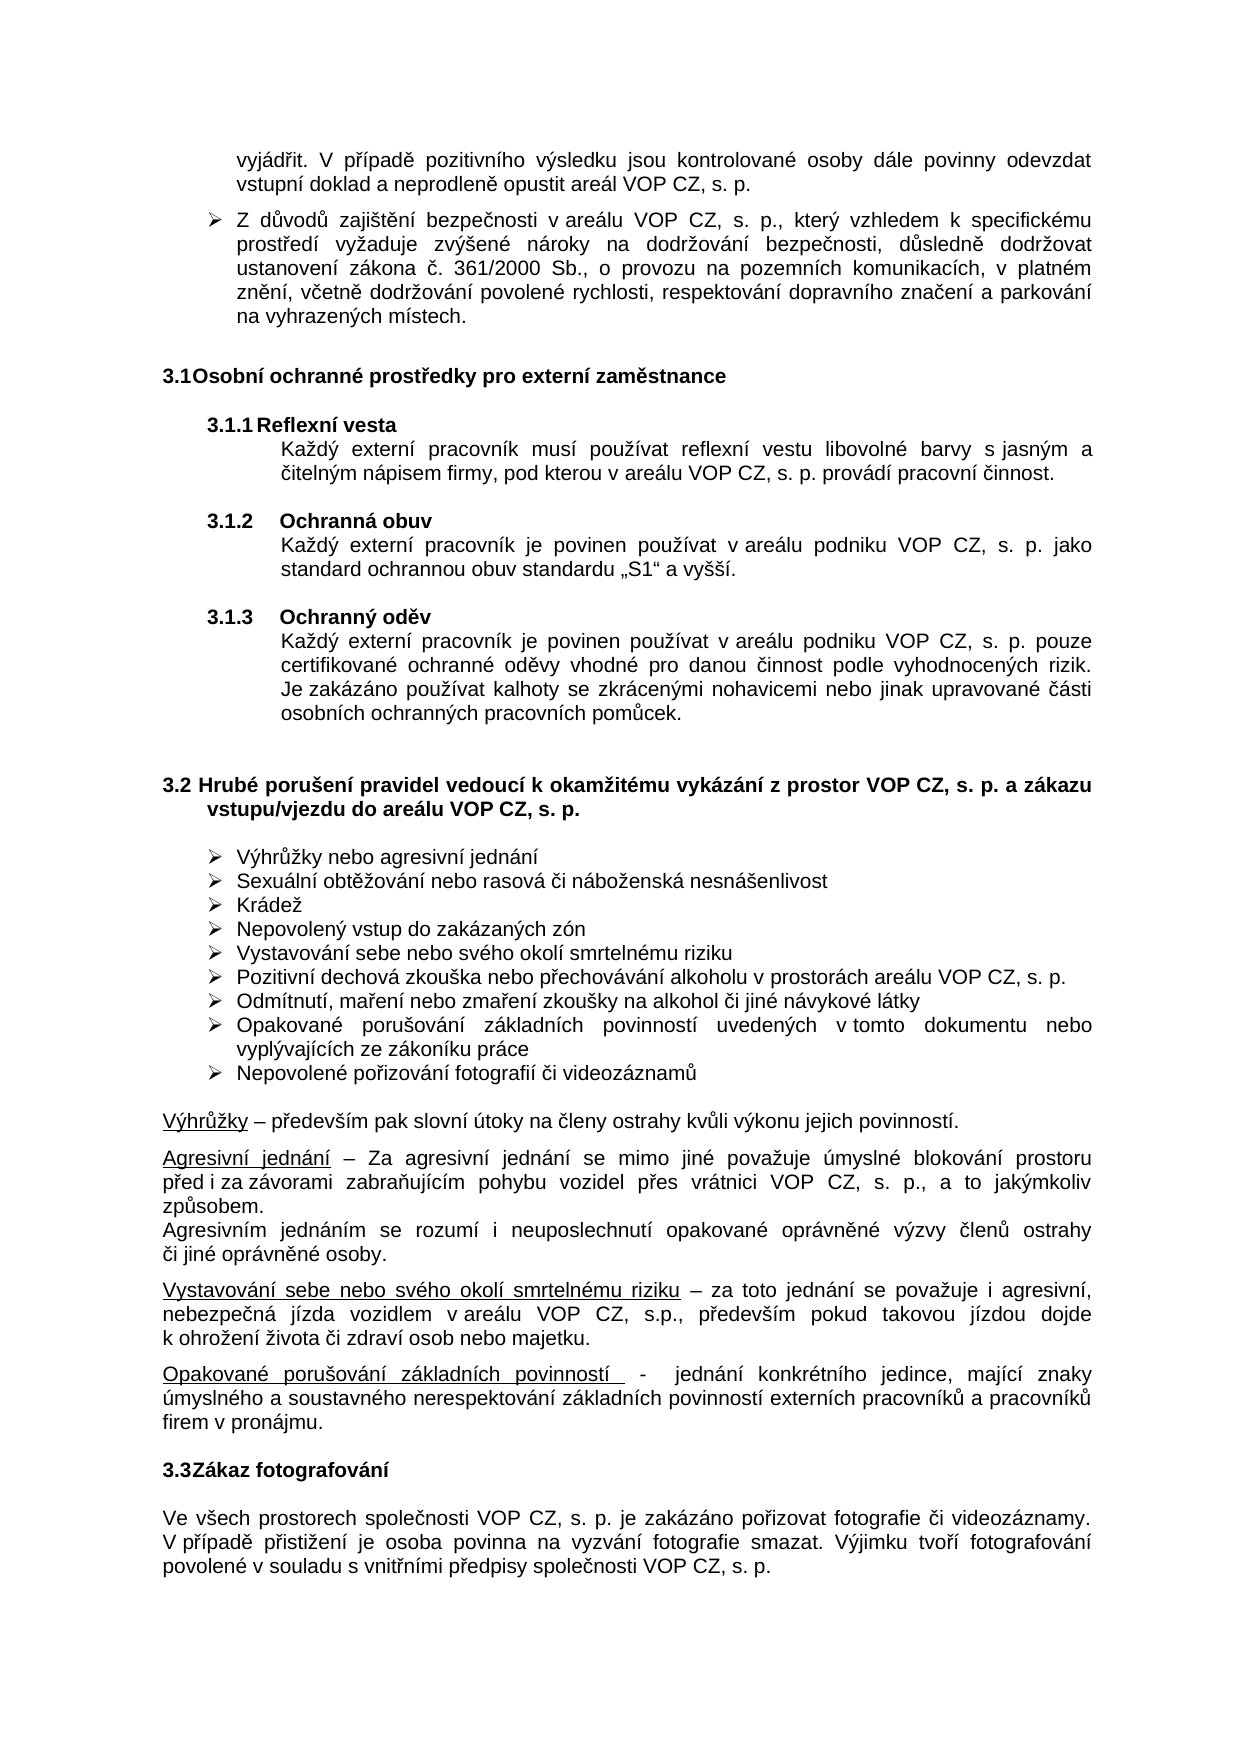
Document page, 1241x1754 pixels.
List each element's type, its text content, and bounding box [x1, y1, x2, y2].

text Každý externí pracovník je povinen používat v areálu podniku VOP CZ, s. p. jako standard ochrannou obuv standardu „S1“ a vyšší. [281, 533, 1093, 581]
text Opakované porušování základních povinností - jednání konkrétního jedince, mající znaky úmyslného a soustavného nerespektování základních povinností externích pracovníků a pracovníků firem v pronájmu. [162, 1362, 1093, 1434]
text Každý externí pracovník je povinen používat v areálu podniku VOP CZ, s. p. pouze certifikované ochranné oděvy vhodné pro danou činnost podle vyhodnocených rizik. Je zakázáno používat kalhoty se zkrácenými nohavicemi nebo jinak upravované části osobních ochranných pracovních pomůcek. [281, 629, 1093, 725]
subtitle Reflexní vesta [207, 413, 1093, 437]
text Pozitivní dechová zkouška nebo přechovávání alkoholu v prostorách areálu VOP CZ, s. p. [207, 965, 1093, 989]
text Vystavování sebe nebo svého okolí smrtelnému riziku – za toto jednání se považuje i agresivní, nebezpečná jízda vozidlem v areálu VOP CZ, s.p., především pokud takovou jízdou dojde k ohrožení života či zdraví osob nebo majetku. [162, 1278, 1093, 1350]
text Odmítnutí, maření nebo zmaření zkoušky na alkohol či jiné návykové látky [207, 989, 1093, 1013]
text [207, 148, 1093, 196]
subtitle Ochranná obuv [207, 509, 1093, 533]
subtitle Zákaz fotografování [162, 1458, 1093, 1482]
text Nepovolený vstup do zakázaných zón [207, 917, 1093, 941]
text Výhrůžky – především pak slovní útoky na členy ostrahy kvůli výkonu jejich povinností. [162, 1109, 1093, 1133]
text Výhrůžky nebo agresivní jednání [207, 844, 1093, 869]
subtitle 3.2 Hrubé porušení pravidel vedoucí k okamžitému vykázání z prostor VOP CZ, s. p. a zákazu vstupu/vjezdu do areálu VOP CZ, s. p. [162, 773, 1093, 821]
text Nepovolené pořizování fotografií či videozáznamů [207, 1061, 1093, 1085]
text Sexuální obtěžování nebo rasová či náboženská nesnášenlivost [207, 869, 1093, 893]
text Vystavování sebe nebo svého okolí smrtelnému riziku [207, 941, 1093, 965]
text Ve všech prostorech společnosti VOP CZ, s. p. je zakázáno pořizovat fotografie či videozáznamy. V případě přistižení je osoba povinna na vyzvání fotografie smazat. Výjimku tvoří fotografování povolené v souladu s vnitřními předpisy společnosti VOP CZ, s. p. [162, 1506, 1093, 1578]
text Agresivním jednáním se rozumí i neuposlechnutí opakované oprávněné výzvy členů ostrahy či jiné oprávněné osoby. [162, 1217, 1093, 1265]
text Z důvodů zajištění bezpečnosti v areálu VOP CZ, s. p., který vzhledem k specifickému prostředí vyžaduje zvýšené nároky na dodržování bezpečnosti, důsledně dodržovat ustanovení zákona č. 361/2000 Sb., o provozu na pozemních komunikacích, v platném znění, včetně dodržování povolené rychlosti, respektování dopravního značení a parkování na vyhrazených místech. [207, 208, 1093, 328]
text Krádež [207, 893, 1093, 917]
text Agresivní jednání – Za agresivní jednání se mimo jiné považuje úmyslné blokování prostoru před i za závorami zabraňujícím pohybu vozidel přes vrátnici VOP CZ, s. p., a to jakýmkoliv způsobem. [162, 1146, 1093, 1217]
subtitle Ochranný oděv [207, 605, 1093, 629]
text Každý externí pracovník musí používat reflexní vestu libovolné barvy s jasným a čitelným nápisem firmy, pod kterou v areálu VOP CZ, s. p. provádí pracovní činnost. [281, 437, 1093, 485]
subtitle Osobní ochranné prostředky pro externí zaměstnance [162, 364, 1093, 388]
text Opakované porušování základních povinností uvedených v tomto dokumentu nebo vyplývajících ze zákoníku práce [207, 1013, 1093, 1061]
